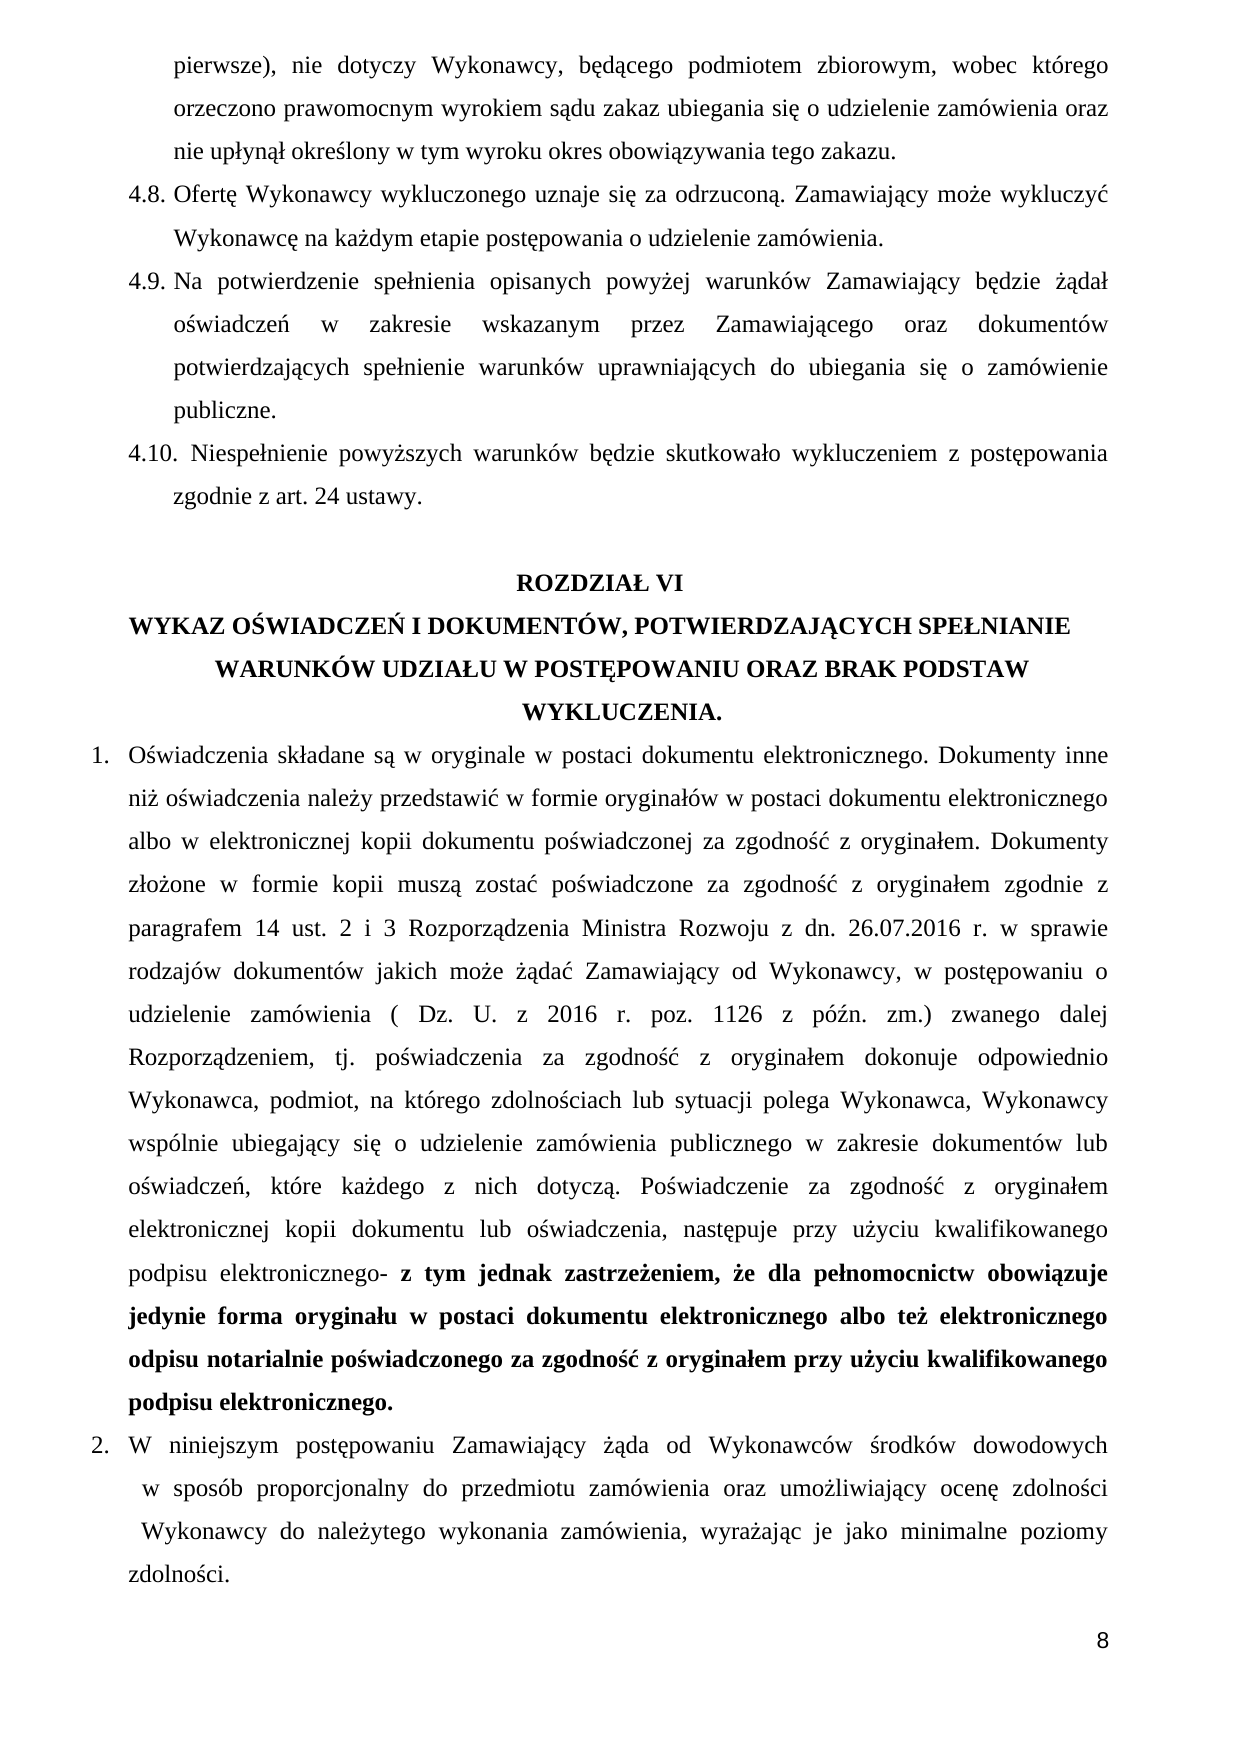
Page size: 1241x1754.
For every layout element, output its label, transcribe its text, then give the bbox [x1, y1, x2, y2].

text WYKAZ OŚWIADCZEŃ I DOKUMENTÓW, POTWIERDZAJĄCYCH SPEŁNIANIE WARUNKÓW UDZIAŁU W POSTĘPOWANIU ORAZ BRAK PODSTAW WYKLUCZENIA. [91, 611, 1109, 726]
text ROZDZIAŁ VI [91, 568, 1109, 596]
list Oświadczenia składane są w oryginale w postaci dokumentu elektronicznego. Dokumenty inne niż oświadczenia należy przedstawić w formie oryginałów w postaci dokumentu elektronicznego albo w elektronicznej kopii dokumentu poświadczonej za zgodność z oryginałem. Dokumenty złożone w formie kopii muszą zostać poświadczone za zgodność z oryginałem zgodnie z paragrafem 14 ust. 2 i 3 Rozporządzenia Ministra Rozwoju z dn. 26.07.2016 r. w sprawie rodzajów dokumentów jakich może żądać Zamawiający od Wykonawcy, w postępowaniu o udzielenie zamówienia ( Dz. U. z 2016 r. poz. 1126 z późn. zm.) zwanego dalej Rozporządzeniem, tj. poświadczenia za zgodność z oryginałem dokonuje odpowiednio Wykonawca, podmiot, na którego zdolnościach lub sytuacji polega Wykonawca, Wykonawcy wspólnie ubiegający się o udzielenie zamówienia publicznego w zakresie dokumentów lub oświadczeń, które każdego z nich dotyczą. Poświadczenie za zgodność z oryginałem elektronicznej kopii dokumentu lub oświadczenia, następuje przy użyciu kwalifikowanego podpisu elektronicznego- z tym jednak zastrzeżeniem, że dla pełnomocnictw obowiązuje jedynie forma oryginału w postaci dokumentu elektronicznego albo też elektronicznego odpisu notarialnie poświadczonego za zgodność z oryginałem przy użyciu kwalifikowanego podpisu elektronicznego. [91, 740, 1109, 1416]
list Na potwierdzenie spełnienia opisanych powyżej warunków Zamawiający będzie żądał oświadczeń w zakresie wskazanym przez Zamawiającego oraz dokumentów potwierdzających spełnienie warunków uprawniających do ubiegania się o zamówienie publiczne. [128, 266, 1109, 424]
list W niniejszym postępowaniu Zamawiający żąda od Wykonawców środków dowodowych w sposób proporcjonalny do przedmiotu zamówienia oraz umożliwiający ocenę zdolności Wykonawcy do należytego wykonania zamówienia, wyrażając je jako minimalne poziomy zdolności. [91, 1430, 1109, 1588]
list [128, 50, 1109, 165]
list Ofertę Wykonawcy wykluczonego uznaje się za odrzuconą. Zamawiający może wykluczyć Wykonawcę na każdym etapie postępowania o udzielenie zamówienia. [128, 179, 1109, 251]
list Niespełnienie powyższych warunków będzie skutkowało wykluczeniem z postępowania zgodnie z art. 24 ustawy. [128, 438, 1109, 510]
